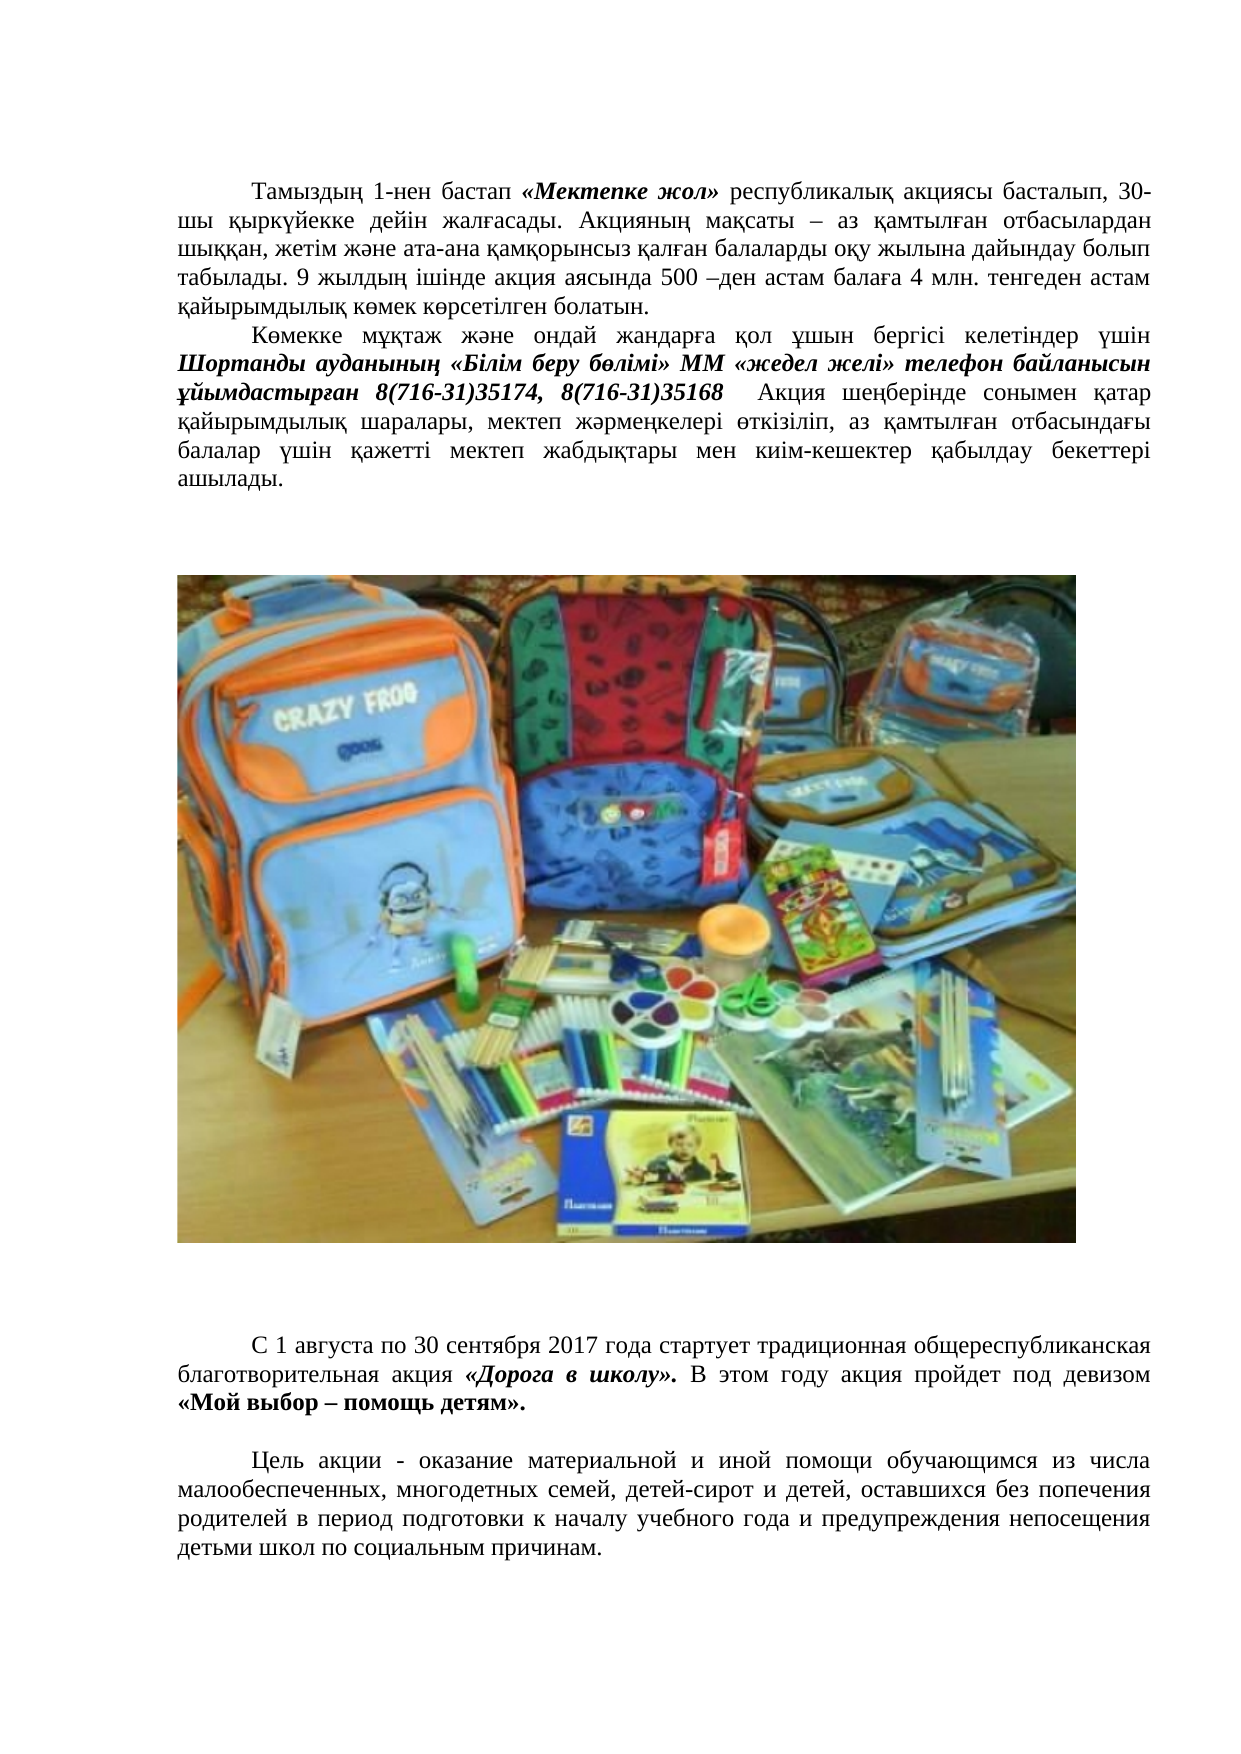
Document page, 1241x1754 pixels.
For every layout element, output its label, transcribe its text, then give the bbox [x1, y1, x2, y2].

text Тамыздың 1-нен бастап «Мектепке жол» республикалық акциясы басталып, 30-шы қыркүйекке дейін жалғасады. Акцияның мақсаты – аз қамтылған отбасылардан шыққан, жетім және ата-ана қамқорынсыз қалған балаларды оқу жылына дайындау болып табылады. 9 жылдың ішінде акция аясында 500 –ден астам балаға 4 млн. тенгеден астам қайырымдылық көмек көрсетілген болатын. [177, 176, 1152, 320]
picture [177, 575, 1076, 1243]
text Көмекке мұқтаж және ондай жандарға қол ұшын бергісі келетіндер үшін Шортанды ауданының «Білім беру бөлімі» ММ «жедел желі» телефон байланысын ұйымдастырған 8(716-31)35174, 8(716-31)35168 Акция шеңберінде сонымен қатар қайырымдылық шаралары, мектеп жәрмеңкелері өткізіліп, аз қамтылған отбасындағы балалар үшін қажетті мектеп жабдықтары мен киім-кешектер қабылдау бекеттері ашылады. [177, 320, 1152, 546]
text С 1 августа по 30 сентября 2017 года стартует традиционная общереспубликанская благотворительная акция «Дорога в школу». В этом году акция пройдет под девизом «Мой выбор – помощь детям». [177, 1330, 1152, 1416]
text Цель акции - оказание материальной и иной помощи обучающимся из числа малообеспеченных, многодетных семей, детей-сирот и детей, оставшихся без попечения родителей в период подготовки к началу учебного года и предупреждения непосещения детьми школ по социальным причинам. [177, 1445, 1152, 1560]
